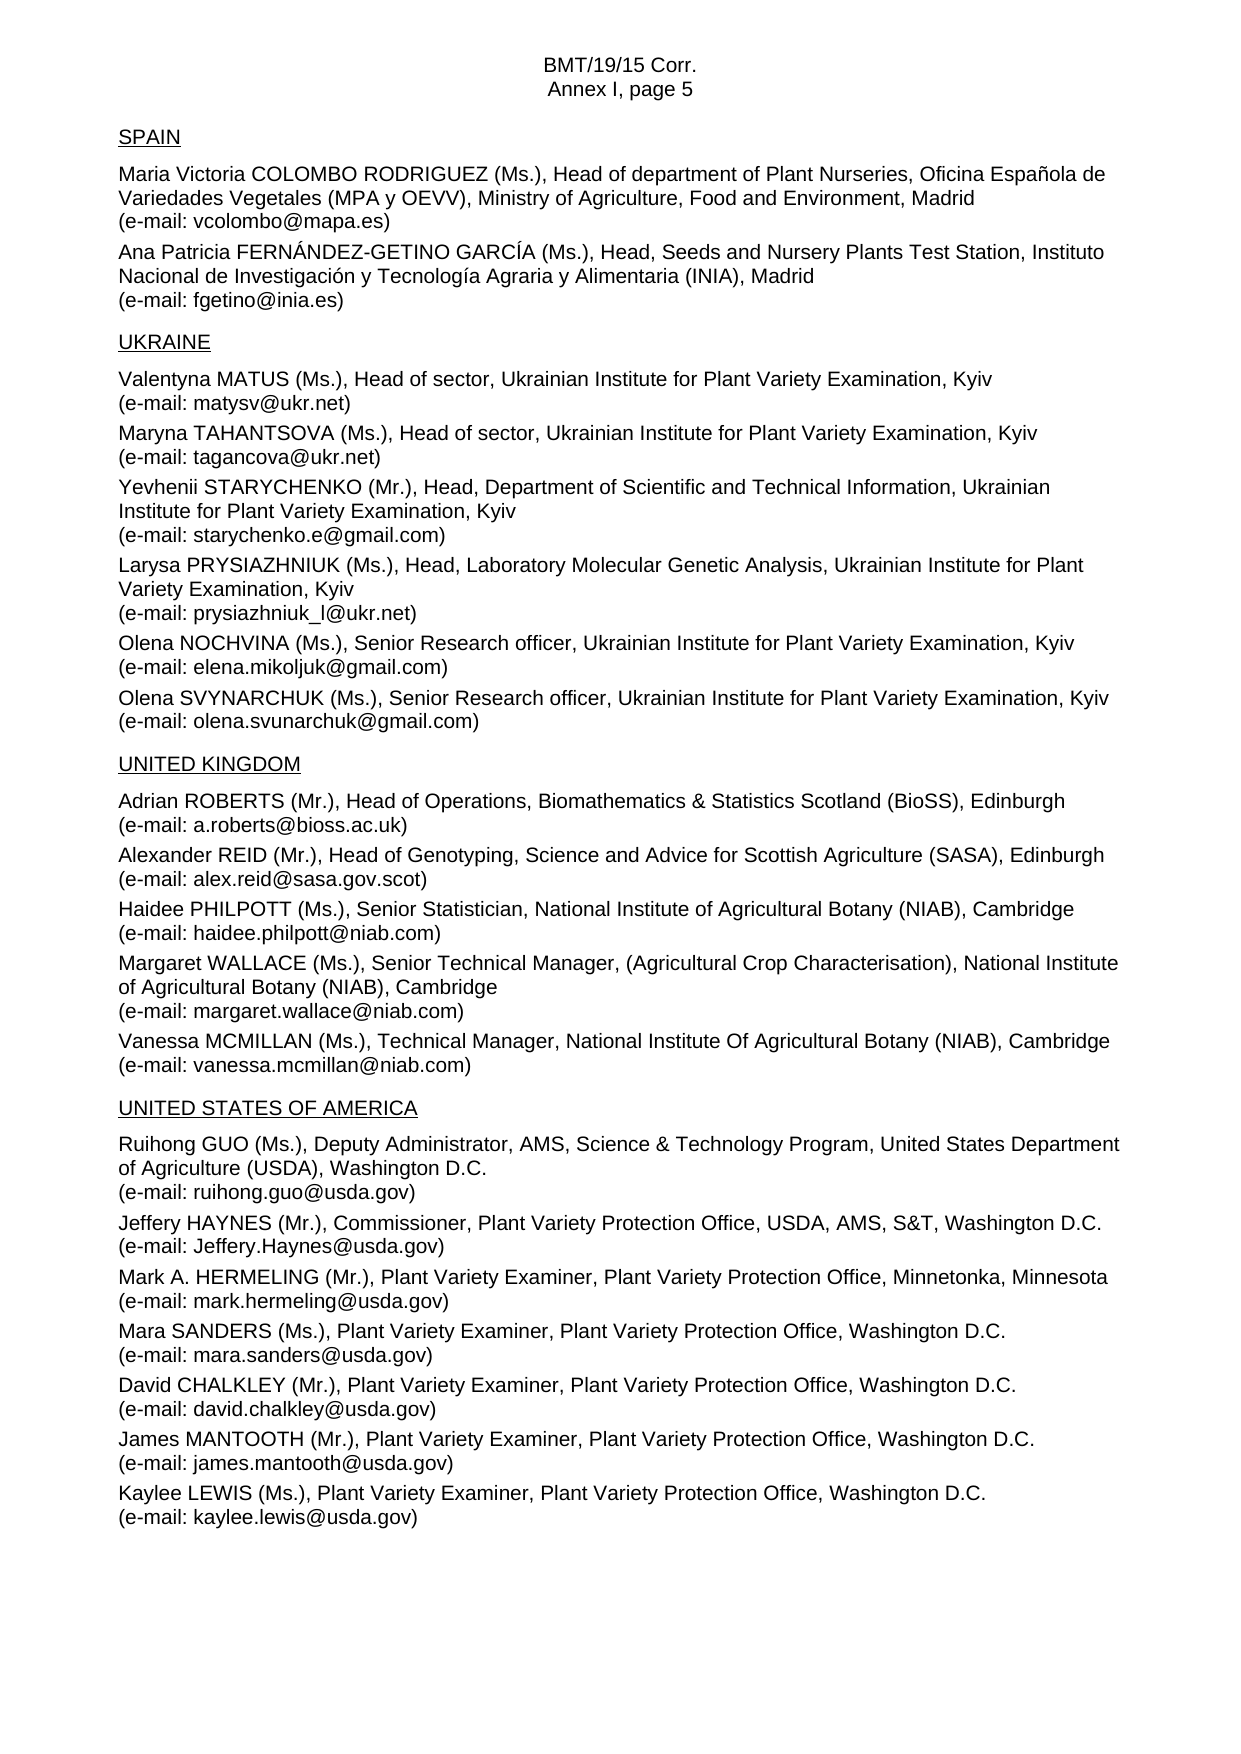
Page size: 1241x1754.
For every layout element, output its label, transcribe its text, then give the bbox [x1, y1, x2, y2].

text Valentyna MATUS (Ms.), Head of sector, Ukrainian Institute for Plant Variety Examination, Kyiv (e-mail: matysv@ukr.net) [118, 367, 1122, 414]
text Maria Victoria COLOMBO RODRIGUEZ (Ms.), Head of department of Plant Nurseries, Oficina Española de Variedades Vegetales (MPA y OEVV), Ministry of Agriculture, Food and Environment, Madrid (e-mail: vcolombo@mapa.es) [118, 161, 1122, 233]
text Maryna TAHANTSOVA (Ms.), Head of sector, Ukrainian Institute for Plant Variety Examination, Kyiv (e-mail: tagancova@ukr.net) [118, 421, 1122, 469]
text Olena SVYNARCHUK (Ms.), Senior Research officer, Ukrainian Institute for Plant Variety Examination, Kyiv (e-mail: olena.svunarchuk@gmail.com) [118, 685, 1122, 733]
text Haidee PHILPOTT (Ms.), Senior Statistician, National Institute of Agricultural Botany (NIAB), Cambridge (e-mail: haidee.philpott@niab.com) [118, 897, 1122, 945]
text Adrian ROBERTS (Mr.), Head of Operations, Biomathematics & Statistics Scotland (BioSS), Edinburgh (e-mail: a.roberts@bioss.ac.uk) [118, 788, 1122, 836]
text Mara SANDERS (Ms.), Plant Variety Examiner, Plant Variety Protection Office, Washington D.C. (e-mail: mara.sanders@usda.gov) [118, 1319, 1122, 1367]
text UNITED STATES OF AMERICA [118, 1096, 1122, 1120]
text UNITED KINGDOM [118, 752, 1122, 776]
text Jeffery HAYNES (Mr.), Commissioner, Plant Variety Protection Office, USDA, AMS, S&T, Washington D.C. (e-mail: Jeffery.Haynes@usda.gov) [118, 1210, 1122, 1258]
text James MANTOOTH (Mr.), Plant Variety Examiner, Plant Variety Protection Office, Washington D.C. (e-mail: james.mantooth@usda.gov) [118, 1427, 1122, 1475]
text Larysa PRYSIAZHNIUK (Ms.), Head, Laboratory Molecular Genetic Analysis, Ukrainian Institute for Plant Variety Examination, Kyiv (e-mail: prysiazhniuk_l@ukr.net) [118, 553, 1122, 625]
text Vanessa MCMILLAN (Ms.), Technical Manager, National Institute Of Agricultural Botany (NIAB), Cambridge (e-mail: vanessa.mcmillan@niab.com) [118, 1029, 1122, 1077]
text Ukraine [118, 330, 1122, 354]
text Mark A. HERMELING (Mr.), Plant Variety Examiner, Plant Variety Protection Office, Minnetonka, Minnesota (e-mail: mark.hermeling@usda.gov) [118, 1264, 1122, 1312]
text Ana Patricia FERNÁNDEZ-GETINO GARCÍA (Ms.), Head, Seeds and Nursery Plants Test Station, Instituto Nacional de Investigación y Tecnología Agraria y Alimentaria (INIA), Madrid (e-mail: fgetino@inia.es) [118, 239, 1122, 311]
text Olena NOCHVINA (Ms.), Senior Research officer, Ukrainian Institute for Plant Variety Examination, Kyiv (e-mail: elena.mikoljuk@gmail.com) [118, 631, 1122, 679]
text Kaylee LEWIS (Ms.), Plant Variety Examiner, Plant Variety Protection Office, Washington D.C. (e-mail: kaylee.lewis@usda.gov) [118, 1481, 1122, 1529]
text David CHALKLEY (Mr.), Plant Variety Examiner, Plant Variety Protection Office, Washington D.C. (e-mail: david.chalkley@usda.gov) [118, 1373, 1122, 1421]
text Ruihong GUO (Ms.), Deputy Administrator, AMS, Science & Technology Program, United States Department of Agriculture (USDA), Washington D.C. (e-mail: ruihong.guo@usda.gov) [118, 1132, 1122, 1204]
text Spain [118, 125, 1122, 149]
text Yevhenii STARYCHENKO (Mr.), Head, Department of Scientific and Technical Information, Ukrainian Institute for Plant Variety Examination, Kyiv (e-mail: starychenko.e@gmail.com) [118, 475, 1122, 547]
text Alexander REID (Mr.), Head of Genotyping, Science and Advice for Scottish Agriculture (SASA), Edinburgh (e-mail: alex.reid@sasa.gov.scot) [118, 843, 1122, 891]
text Margaret WALLACE (Ms.), Senior Technical Manager, (Agricultural Crop Characterisation), National Institute of Agricultural Botany (NIAB), Cambridge (e-mail: margaret.wallace@niab.com) [118, 951, 1122, 1023]
